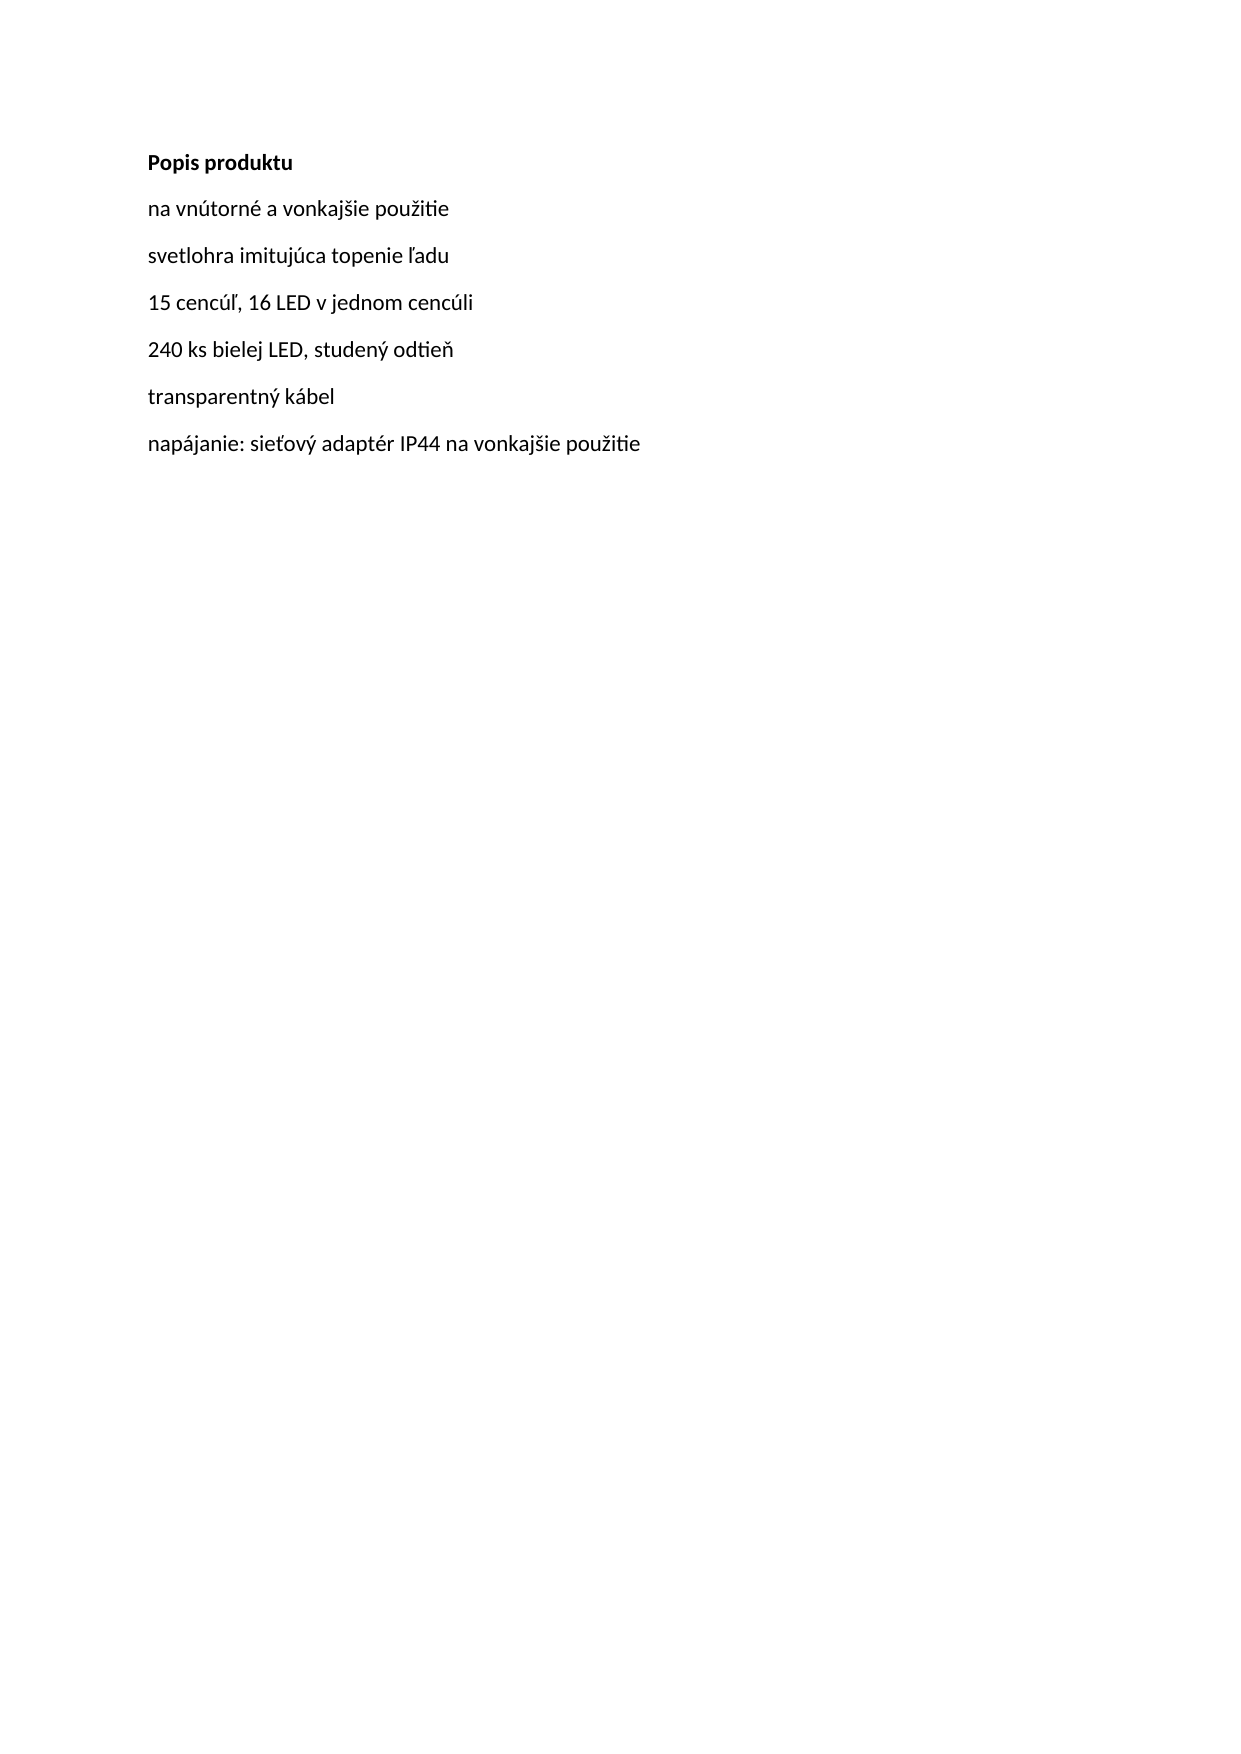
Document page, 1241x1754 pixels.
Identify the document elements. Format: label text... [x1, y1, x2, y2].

text svetlohra imitujúca topenie ľadu [148, 241, 1093, 269]
text Popis produktu [148, 148, 1093, 176]
text na vnútorné a vonkajšie použitie [148, 194, 1093, 222]
text napájanie: sieťový adaptér IP44 na vonkajšie použitie [148, 429, 1093, 457]
text 240 ks bielej LED, studený odtieň [148, 335, 1093, 363]
text transparentný kábel [148, 382, 1093, 410]
text 15 cencúľ, 16 LED v jednom cencúli [148, 288, 1093, 316]
